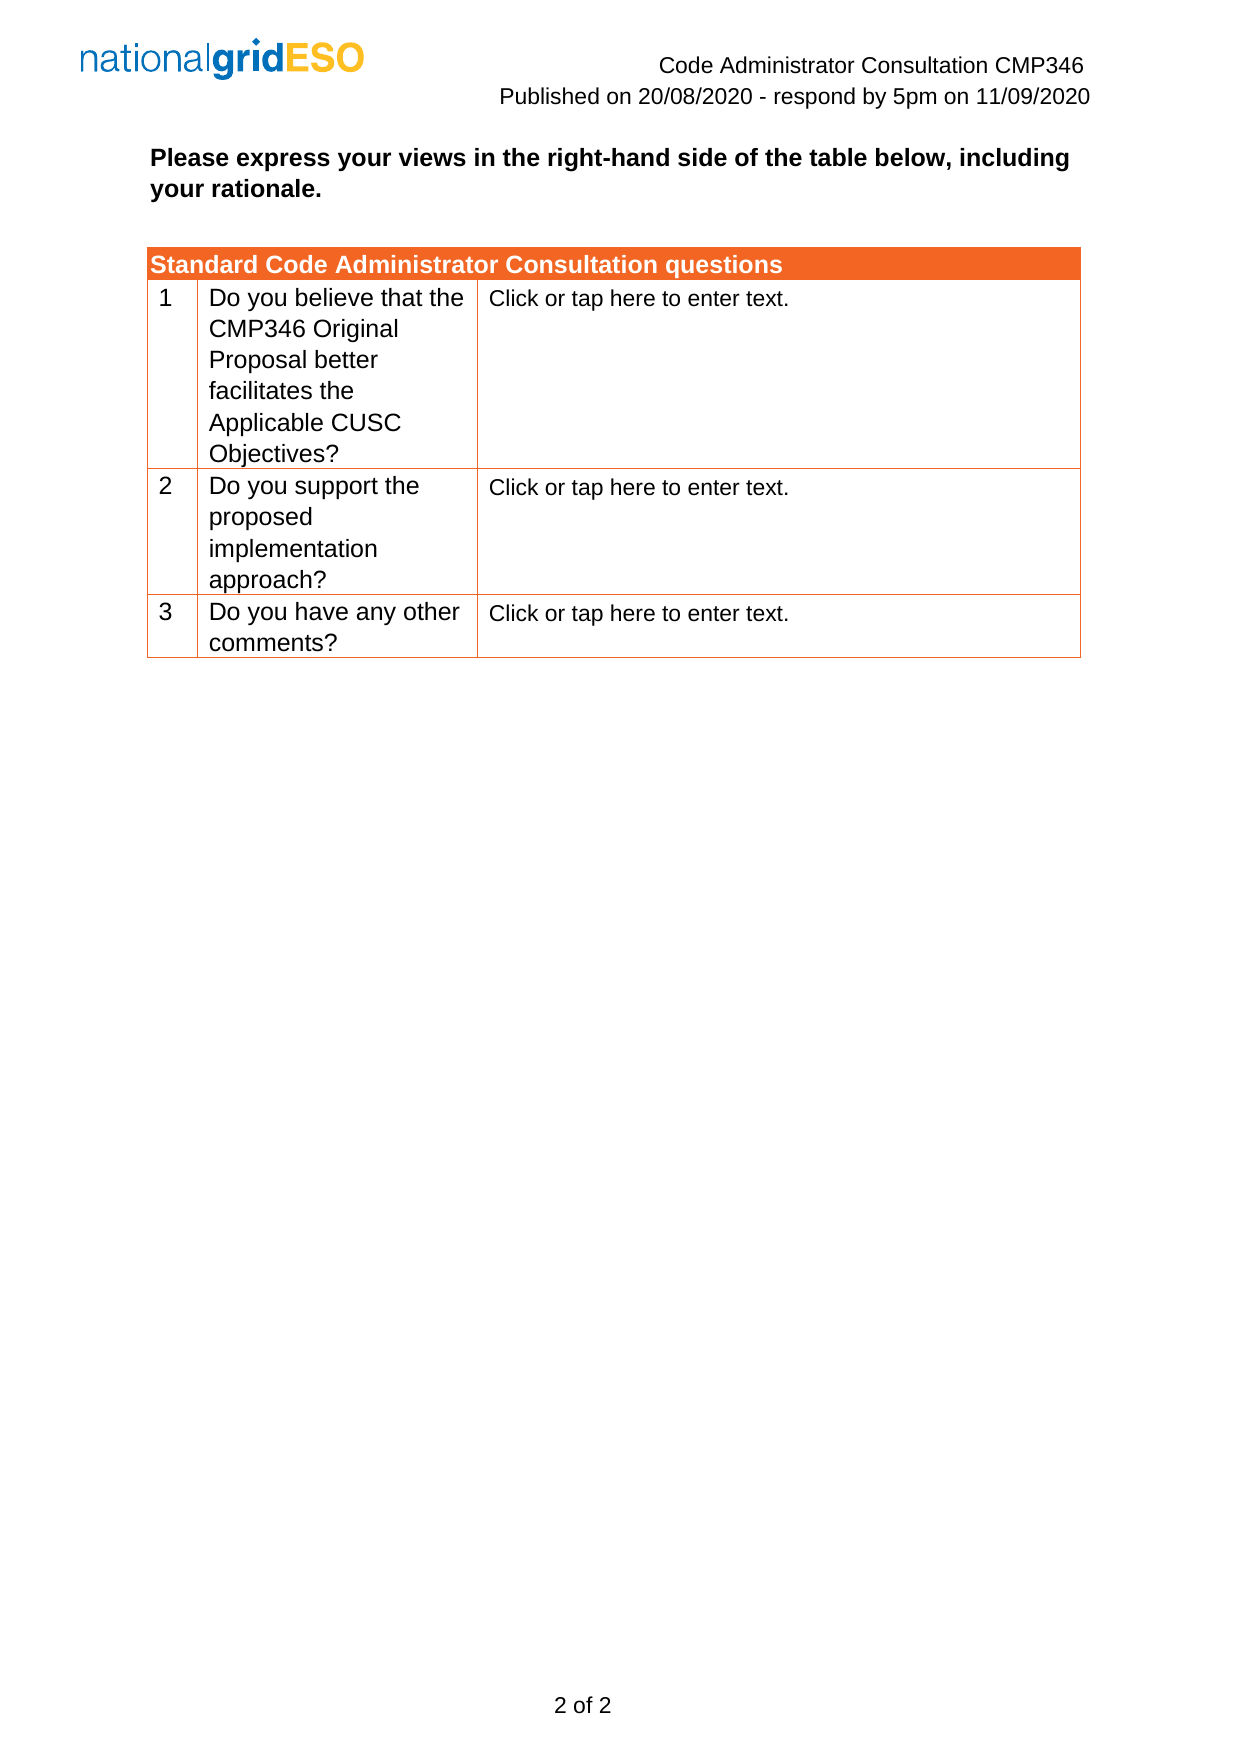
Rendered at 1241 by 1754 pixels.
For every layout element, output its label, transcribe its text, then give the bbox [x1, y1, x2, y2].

table_cell Do you believe that the CMP346 Original Proposal better facilitates the Applicable CUSC Objectives? [198, 280, 477, 467]
table_cell Do you support the proposed implementation approach? [198, 469, 477, 593]
table_cell 1 [148, 280, 197, 467]
table_cell 3 [148, 595, 197, 657]
table_cell 2 [148, 469, 197, 593]
table_cell Do you have any other comments? [198, 595, 477, 657]
table_header Standard Code Administrator Consultation questions [148, 248, 1080, 279]
text Please express your views in the right-hand side of the table below, including your rationale. [150, 140, 1090, 203]
